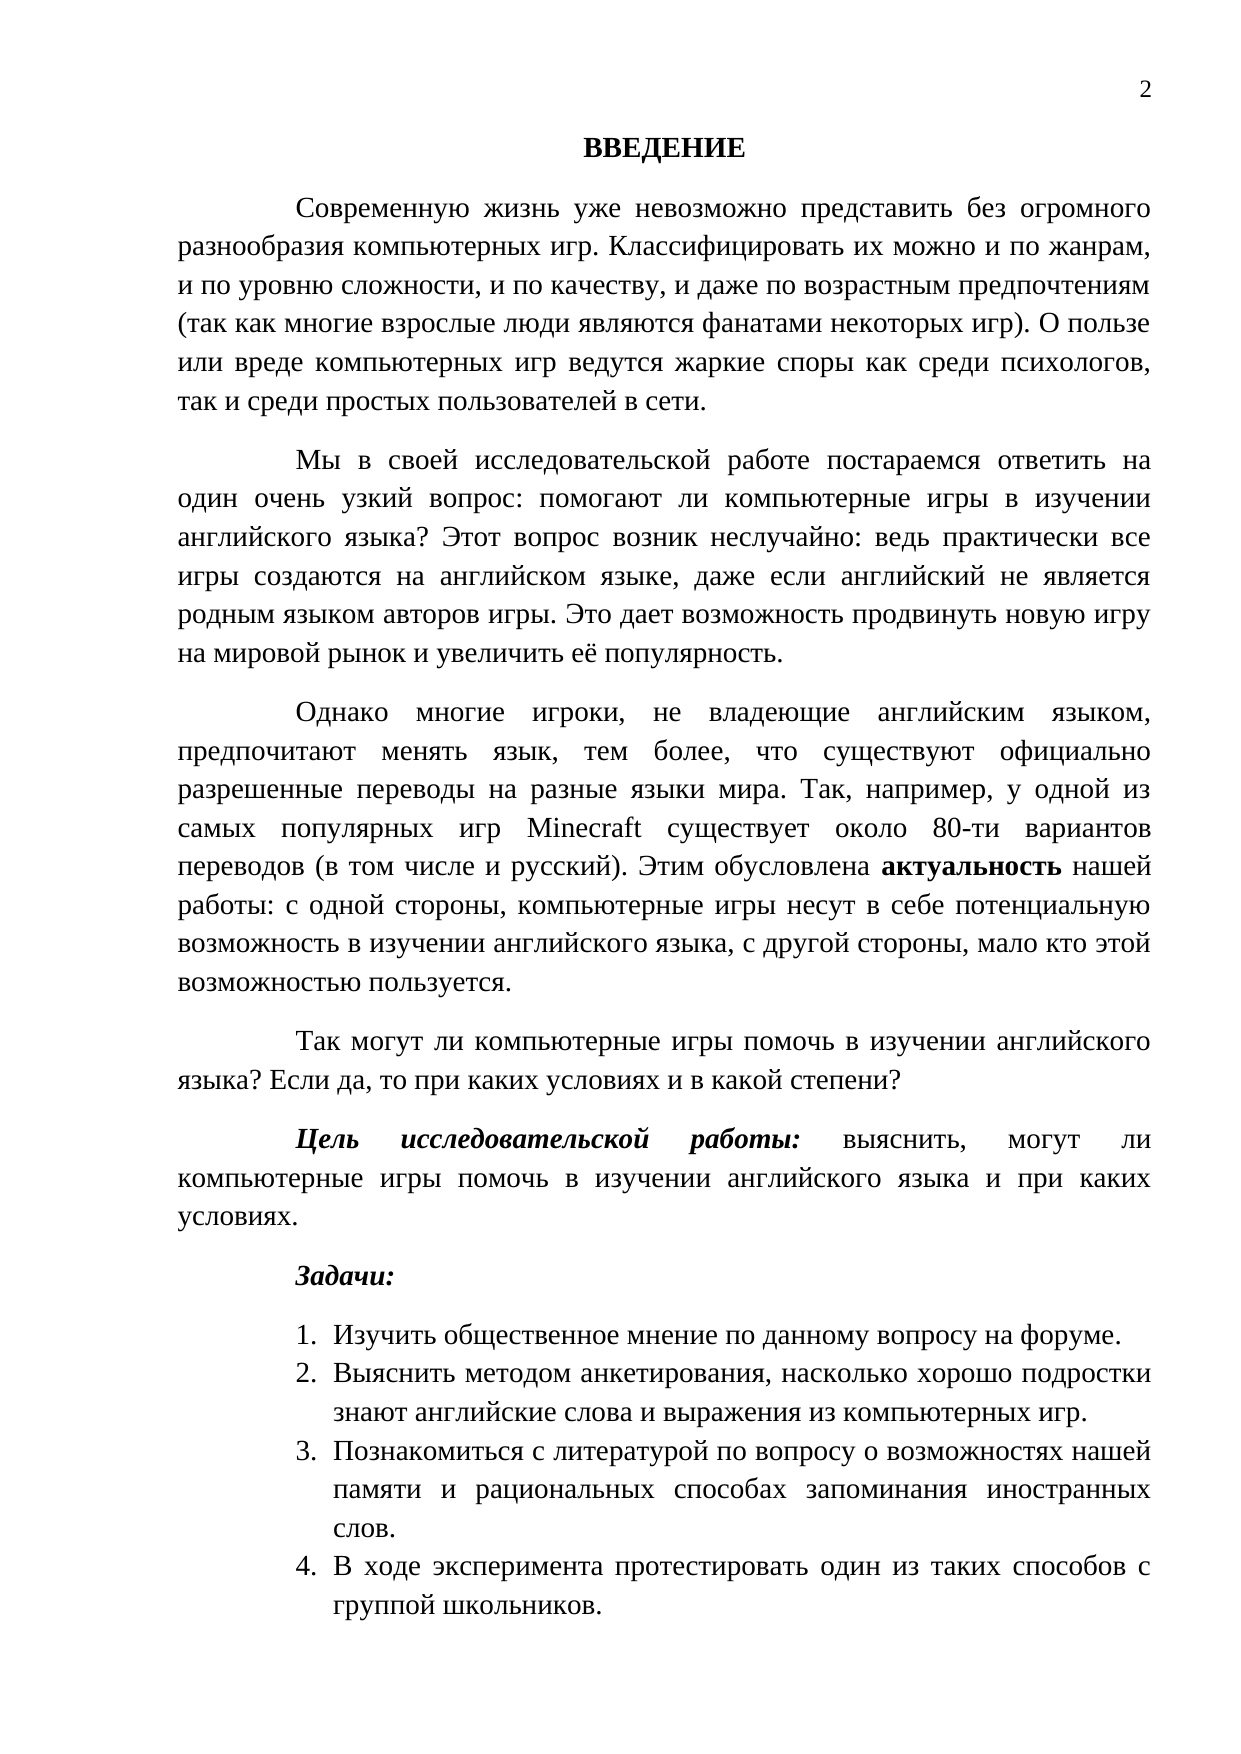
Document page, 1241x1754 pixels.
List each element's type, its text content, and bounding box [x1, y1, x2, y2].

list Изучить общественное мнение по данному вопросу на форуме. [295, 1317, 1152, 1351]
text Так могут ли компьютерные игры помочь в изучении английского языка? Если да, то при каких условиях и в какой степени? [177, 1023, 1152, 1095]
text Цель исследовательской работы: выяснить, могут ли компьютерные игры помочь в изучении английского языка и при каких условиях. [177, 1121, 1152, 1232]
list В ходе эксперимента протестировать один из таких способов с группой школьников. [295, 1548, 1152, 1620]
text Задачи: [177, 1258, 1152, 1291]
text ВВЕДЕНИЕ [177, 131, 1152, 164]
text Современную жизнь уже невозможно представить без огромного разнообразия компьютерных игр. Классифицировать их можно и по жанрам, и по уровню сложности, и по качеству, и даже по возрастным предпочтениям (так как многие взрослые люди являются фанатами некоторых игр). О пользе или вреде компьютерных игр ведутся жаркие споры как среди психологов, так и среди простых пользователей в сети. [177, 190, 1152, 416]
text Мы в своей исследовательской работе постараемся ответить на один очень узкий вопрос: помогают ли компьютерные игры в изучении английского языка? Этот вопрос возник неслучайно: ведь практически все игры создаются на английском языке, даже если английский не является родным языком авторов игры. Это дает возможность продвинуть новую игру на мировой рынок и увеличить её популярность. [177, 442, 1152, 668]
text Однако многие игроки, не владеющие английским языком, предпочитают менять язык, тем более, что существуют официально разрешенные переводы на разные языки мира. Так, например, у одной из самых популярных игр Minecraft существует около 80-ти вариантов переводов (в том числе и русский). Этим обусловлена актуальность нашей работы: с одной стороны, компьютерные игры несут в себе потенциальную возможность в изучении английского языка, с другой стороны, мало кто этой возможностью пользуется. [177, 694, 1152, 997]
list Познакомиться с литературой по вопросу о возможностях нашей памяти и рациональных способах запоминания иностранных слов. [295, 1433, 1152, 1543]
list Выяснить методом анкетирования, насколько хорошо подростки знают английские слова и выражения из компьютерных игр. [295, 1356, 1152, 1428]
